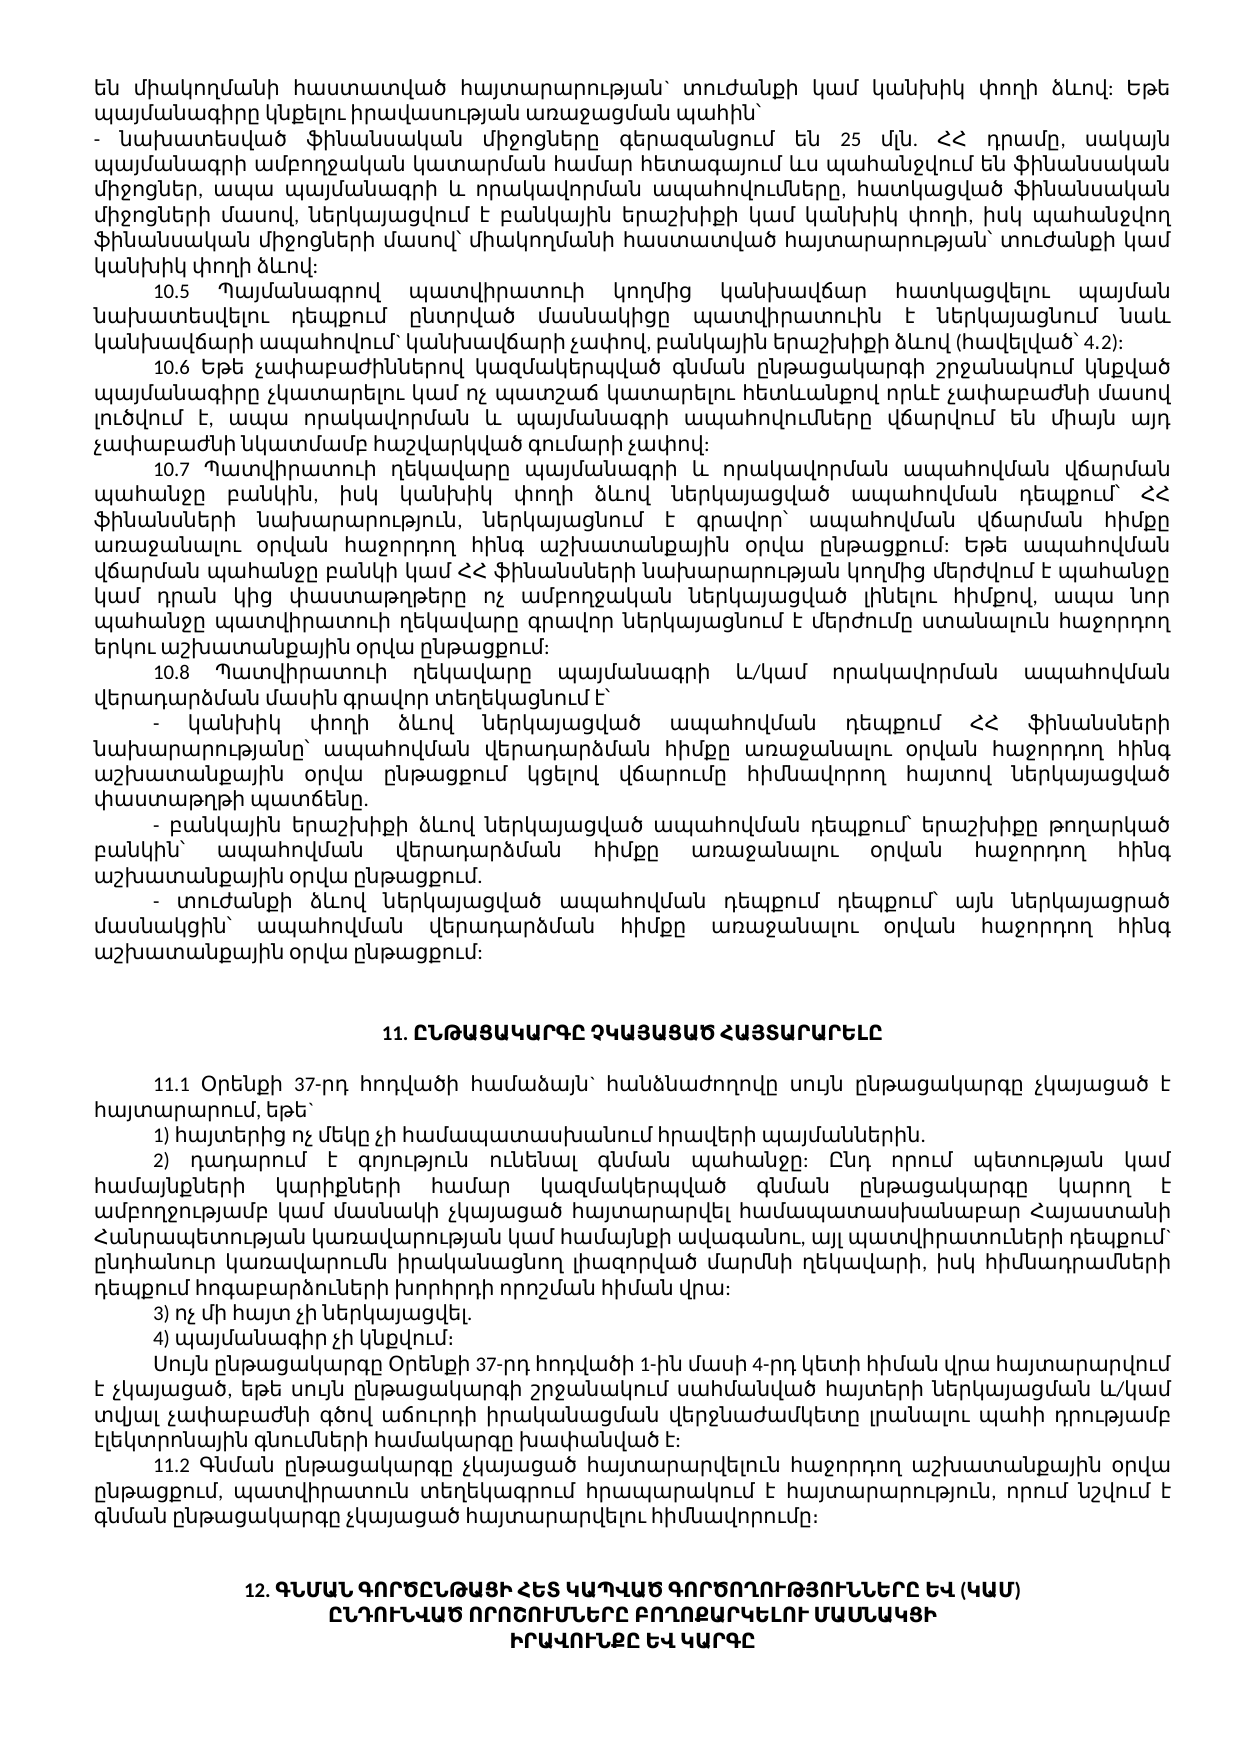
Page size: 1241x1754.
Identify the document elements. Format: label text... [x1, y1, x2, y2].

text 11. ԸՆԹԱՑԱԿԱՐԳԸ ՉԿԱՅԱՑԱԾ ՀԱՅՏԱՐԱՐԵԼԸ [94, 1021, 1171, 1046]
text ԸՆԴՈՒՆՎԱԾ ՈՐՈՇՈՒՄՆԵՐԸ ԲՈՂՈՔԱՐԿԵԼՈՒ ՄԱՍՆԱԿՑԻ [94, 1603, 1171, 1628]
text 10.4 Եթե գնման ընթացակարգը կազմակերպված է Օրենքի 15-րդ հոդվածի 6-րդ մասի հիման վրա և պայմանագիրը կնքելու իրավասության առաջացման պահին նախատեսված չեն ֆինանսական միջոցներ, ապա որակավորման և պայմանագրի ապահովումները ներկայացվում են միակողմանի հաստատված հայտարարության` տուժանքի կամ կանխիկ փողի ձևով: Եթե պայմանագիրը կնքելու իրավասության առաջացման պահին՝ [94, 75, 1171, 126]
text - կանխիկ փողի ձևով ներկայացված ապահովման դեպքում ՀՀ ֆինանսների նախարարությանը՝ ապահովման վերադարձման հիմքը առաջանալու օրվան հաջորդող հինգ աշխատանքային օրվա ընթացքում կցելով վճարումը հիմնավորող հայտով ներկայացված փաստաթղթի պատճենը. [94, 710, 1171, 812]
text 12. ԳՆՄԱՆ ԳՈՐԾԸՆԹԱՑԻ ՀԵՏ ԿԱՊՎԱԾ ԳՈՐԾՈՂՈՒԹՅՈՒՆՆԵՐԸ ԵՎ (ԿԱՄ) [94, 1577, 1171, 1603]
text 1) հայտերից ոչ մեկը չի համապատասխանում հրավերի պայմաններին. [94, 1122, 1171, 1148]
text 10.5 Պայմանագրով պատվիրատուի կողմից կանխավճար հատկացվելու պայման նախատեսվելու դեպքում ընտրված մասնակիցը պատվիրատուին է ներկայացնում նաև կանխավճարի ապահովում` կանխավճարի չափով, բանկային երաշխիքի ձևով (հավելված՝ 4․2): [94, 278, 1171, 354]
text 11.1 Օրենքի 37-րդ հոդվածի համաձայն` հանձնաժողովը սույն ընթացակարգը չկայացած է հայտարարում, եթե` [94, 1071, 1171, 1122]
text 2) դադարում է գոյություն ունենալ գնման պահանջը: Ընդ որում պետության կամ համայնքների կարիքների համար կազմակերպված գնման ընթացակարգը կարող է ամբողջությամբ կամ մասնակի չկայացած հայտարարվել համապատասխանաբար Հայաստանի Հանրապետության կառավարության կամ համայնքի ավագանու, այլ պատվիրատուների դեպքում` ընդհանուր կառավարումն իրականացնող լիազորված մարմնի ղեկավարի, իսկ հիմնադրամների դեպքում հոգաբարձուների խորհրդի որոշման հիման վրա: [94, 1148, 1171, 1300]
text 11.2 Գնման ընթացակարգը չկայացած հայտարարվելուն հաջորդող աշխատանքային օրվա ընթացքում, պատվիրատուն տեղեկագրում հրապարակում է հայտարարություն, որում նշվում է գնման ընթացակարգը չկայացած հայտարարվելու հիմնավորումը։ [94, 1453, 1171, 1529]
text Սույն ընթացակարգը Օրենքի 37-րդ հոդվածի 1-ին մասի 4-րդ կետի հիման վրա հայտարարվում է չկայացած, եթե սույն ընթացակարգի շրջանակում սահմանված հայտերի ներկայացման և/կամ տվյալ չափաբաժնի գծով աճուրդի իրականացման վերջնաժամկետը լրանալու պահի դրությամբ էլեկտրոնային գնումների համակարգը խափանված է: [94, 1351, 1171, 1453]
text - տուժանքի ձևով ներկայացված ապահովման դեպքում դեպքում՝ այն ներկայացրած մասնակցին՝ ապահովման վերադարձման հիմքը առաջանալու օրվան հաջորդող հինգ աշխատանքային օրվա ընթացքում: [94, 888, 1171, 964]
text - բանկային երաշխիքի ձևով ներկայացված ապահովման դեպքում՝ երաշխիքը թողարկած բանկին՝ ապահովման վերադարձման հիմքը առաջանալու օրվան հաջորդող հինգ աշխատանքային օրվա ընթացքում. [94, 812, 1171, 888]
text - նախատեսված ֆինանսական միջոցները գերազանցում են 25 մլն. ՀՀ դրամը, սակայն պայմանագրի ամբողջական կատարման համար հետագայում ևս պահանջվում են ֆինանսական միջոցներ, ապա պայմանագրի և որակավորման ապահովումները, հատկացված ֆինանսական միջոցների մասով, ներկայացվում է բանկային երաշխիքի կամ կանխիկ փողի, իսկ պահանջվող ֆինանսական միջոցների մասով՝ միակողմանի հաստատված հայտարարության՝ տուժանքի կամ կանխիկ փողի ձևով: [94, 126, 1171, 278]
text 10.6 Եթե չափաբաժիններով կազմակերպված գնման ընթացակարգի շրջանակում կնքված պայմանագիրը չկատարելու կամ ոչ պատշաճ կատարելու հետևանքով որևէ չափաբաժնի մասով լուծվում է, ապա որակավորման և պայմանագրի ապահովումները վճարվում են միայն այդ չափաբաժնի նկատմամբ հաշվարկված գումարի չափով: [94, 354, 1171, 456]
text 10.7 Պատվիրատուի ղեկավարը պայմանագրի և որակավորման ապահովման վճարման պահանջը բանկին, իսկ կանխիկ փողի ձևով ներկայացված ապահովման դեպքում՝ ՀՀ ֆինանսների նախարարություն, ներկայացնում է գրավոր՝ ապահովման վճարման հիմքը առաջանալու օրվան հաջորդող հինգ աշխատանքային օրվա ընթացքում: Եթե ապահովման վճարման պահանջը բանկի կամ ՀՀ ֆինանսների նախարարության կողմից մերժվում է պահանջը կամ դրան կից փաստաթղթերը ոչ ամբողջական ներկայացված լինելու հիմքով, ապա նոր պահանջը պատվիրատուի ղեկավարը գրավոր ներկայացնում է մերժումը ստանալուն հաջորդող երկու աշխատանքային օրվա ընթացքում: [94, 456, 1171, 659]
text 10.8 Պատվիրատուի ղեկավարը պայմանագրի և/կամ որակավորման ապահովման վերադարձման մասին գրավոր տեղեկացնում է՝ [94, 659, 1171, 710]
text 3) ոչ մի հայտ չի ներկայացվել. [94, 1300, 1171, 1326]
text 4) պայմանագիր չի կնքվում։ [94, 1326, 1171, 1351]
text ԻՐԱՎՈՒՆՔԸ ԵՎ ԿԱՐԳԸ [94, 1628, 1171, 1653]
